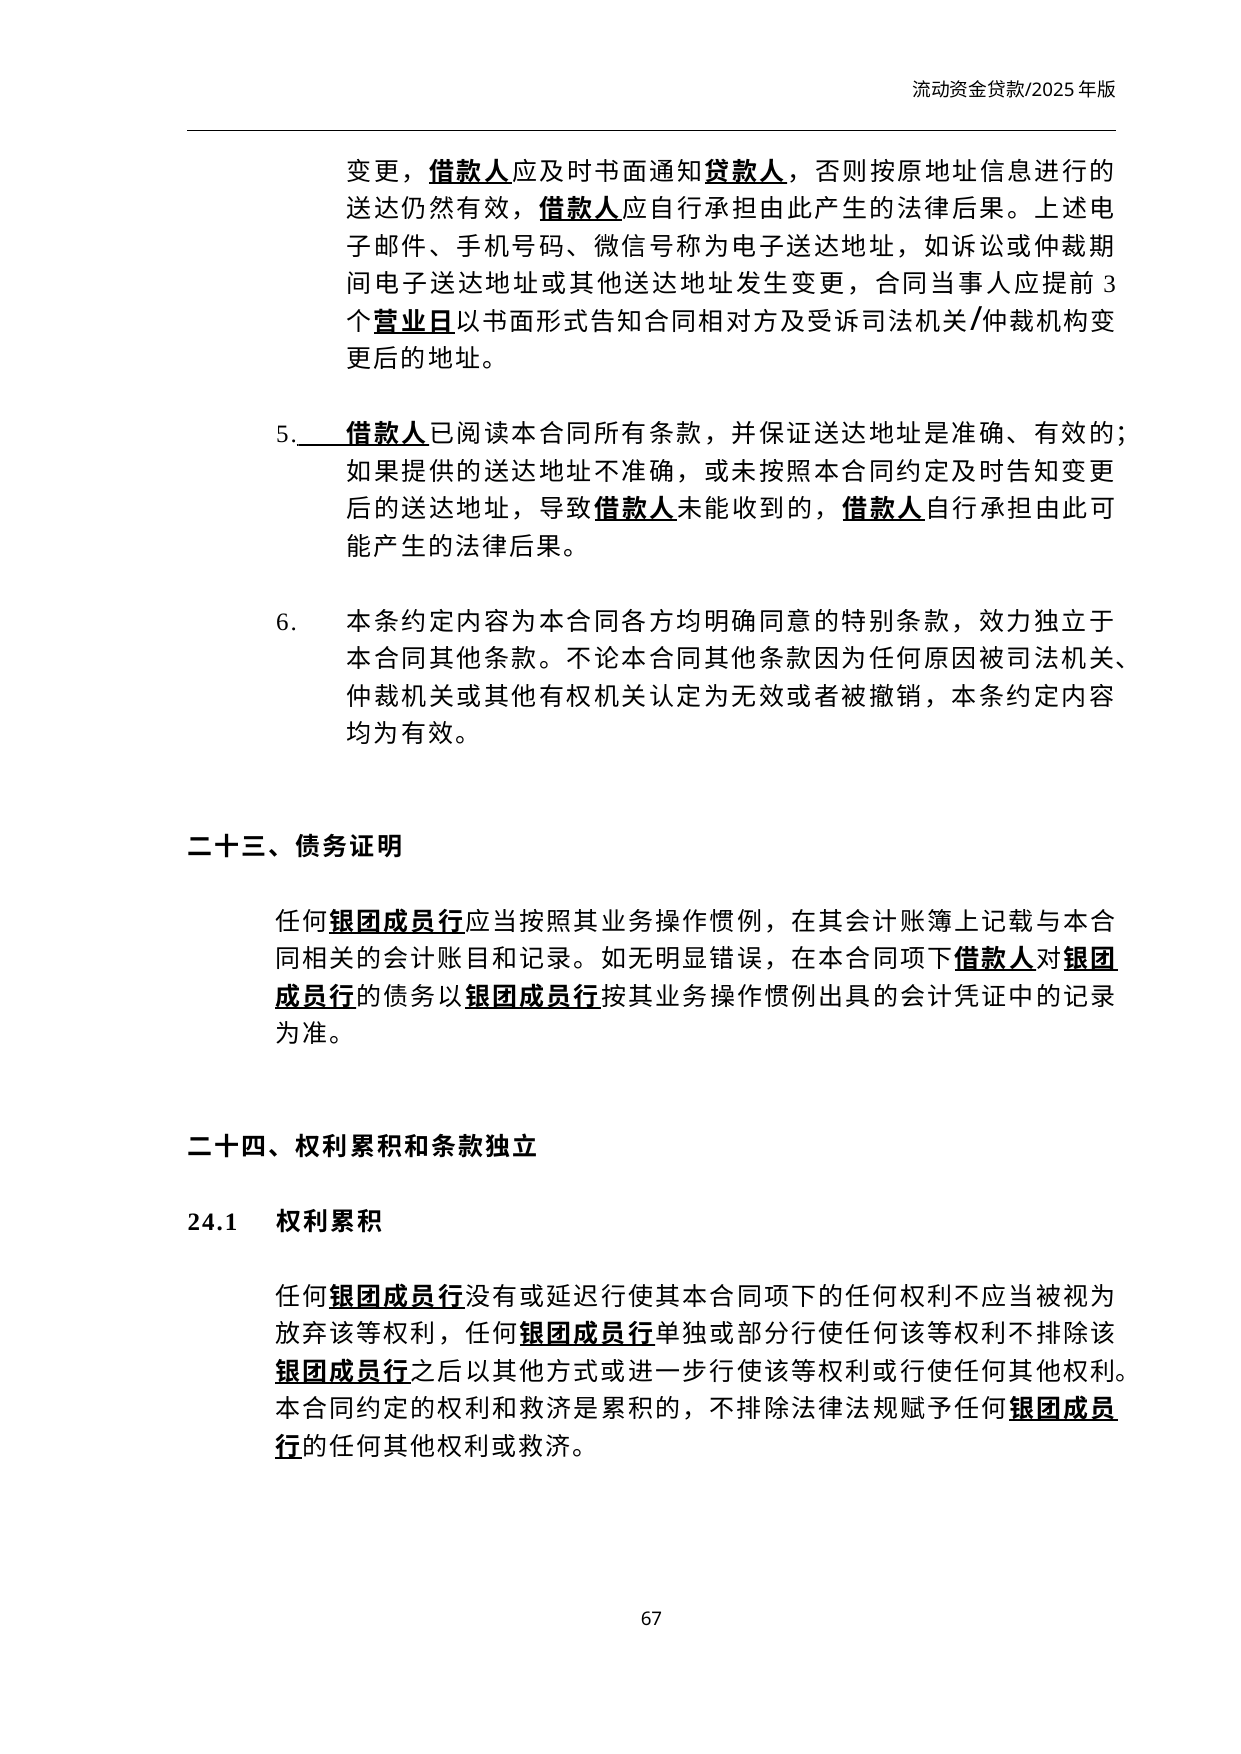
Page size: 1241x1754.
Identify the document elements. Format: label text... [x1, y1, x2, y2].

text 二十四、权利累积和条款独立 [187, 1125, 1116, 1162]
list 借款人已阅读本合同所有条款，并保证送达地址是准确、有效的；如果提供的送达地址不准确，或未按照本合同约定及时告知变更后的送达地址，导致借款人未能收到的，借款人自行承担由此可能产生的法律后果。 [276, 412, 1116, 562]
text 二十三、债务证明 [187, 825, 1116, 862]
text 任何银团成员行应当按照其业务操作惯例，在其会计账簿上记载与本合同相关的会计账目和记录。如无明显错误，在本合同项下借款人对银团成员行的债务以银团成员行按其业务操作惯例出具的会计凭证中的记录为准。 [275, 900, 1116, 1050]
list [276, 150, 1116, 375]
list 本条约定内容为本合同各方均明确同意的特别条款，效力独立于本合同其他条款。不论本合同其他条款因为任何原因被司法机关、仲裁机关或其他有权机关认定为无效或者被撤销，本条约定内容均为有效。 [276, 600, 1116, 750]
text 任何银团成员行没有或延迟行使其本合同项下的任何权利不应当被视为放弃该等权利，任何银团成员行单独或部分行使任何该等权利不排除该银团成员行之后以其他方式或进一步行使该等权利或行使任何其他权利。本合同约定的权利和救济是累积的，不排除法律法规赋予任何银团成员行的任何其他权利或救济。 [275, 1275, 1116, 1462]
list 权利累积 [187, 1200, 1116, 1237]
